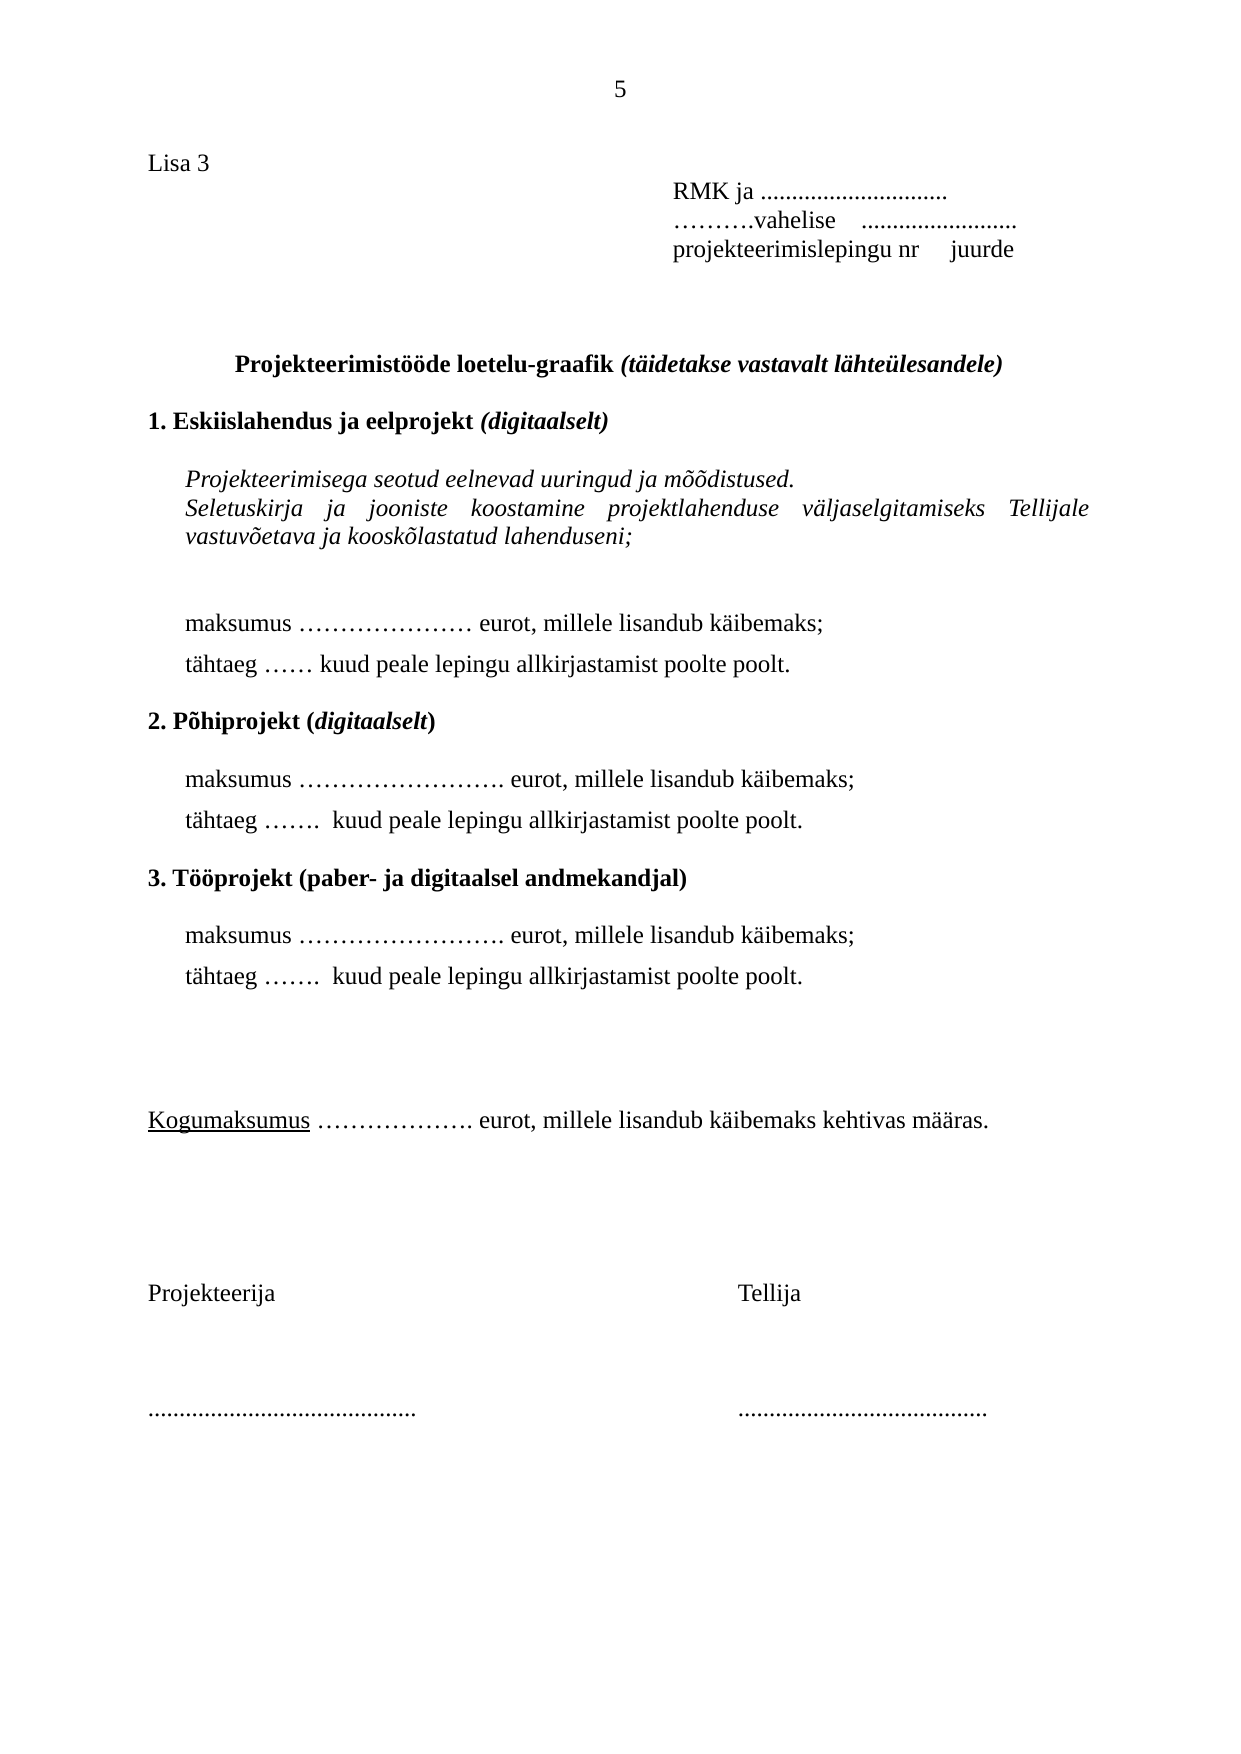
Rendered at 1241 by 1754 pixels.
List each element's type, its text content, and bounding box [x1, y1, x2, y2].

text maksumus ……………………. eurot, millele lisandub käibemaks; [185, 920, 1093, 949]
text 2. Põhiprojekt (digitaalselt) [148, 706, 1093, 735]
text tähtaeg ……. kuud peale lepingu allkirjastamist poolte poolt. [185, 961, 1093, 990]
text Kogumaksumus ………………. eurot, millele lisandub käibemaks kehtivas määras. [148, 1105, 1093, 1134]
text Projekteerimisega seotud eelnevad uuringud ja mõõdistused. [185, 464, 1093, 493]
text maksumus ……………………. eurot, millele lisandub käibemaks; [185, 764, 1093, 793]
text tähtaeg …… kuud peale lepingu allkirjastamist poolte poolt. [185, 649, 1093, 678]
text Lisa 3 [148, 148, 1093, 176]
text Projekteerija Tellija [148, 1278, 1093, 1306]
text 1. Eskiislahendus ja eelprojekt (digitaalselt) [148, 406, 1093, 435]
text 3. Tööprojekt (paber- ja digitaalsel andmekandjal) [148, 863, 1093, 891]
text Seletuskirja ja jooniste koostamine projektlahenduse väljaselgitamiseks Tellijale vastuvõetava ja kooskõlastatud lahenduseni; [185, 493, 1093, 550]
text ........................................... ........................................ [148, 1393, 1093, 1421]
text maksumus ………………… eurot, millele lisandub käibemaks; [185, 608, 1093, 636]
text tähtaeg ……. kuud peale lepingu allkirjastamist poolte poolt. [185, 805, 1093, 834]
text RMK ja ..............................……….vahelise ......................... projekteerimislepingu nr juurde [673, 176, 1093, 263]
list Projekteerimistööde loetelu-graafik (täidetakse vastavalt lähteülesandele) [148, 349, 1093, 378]
